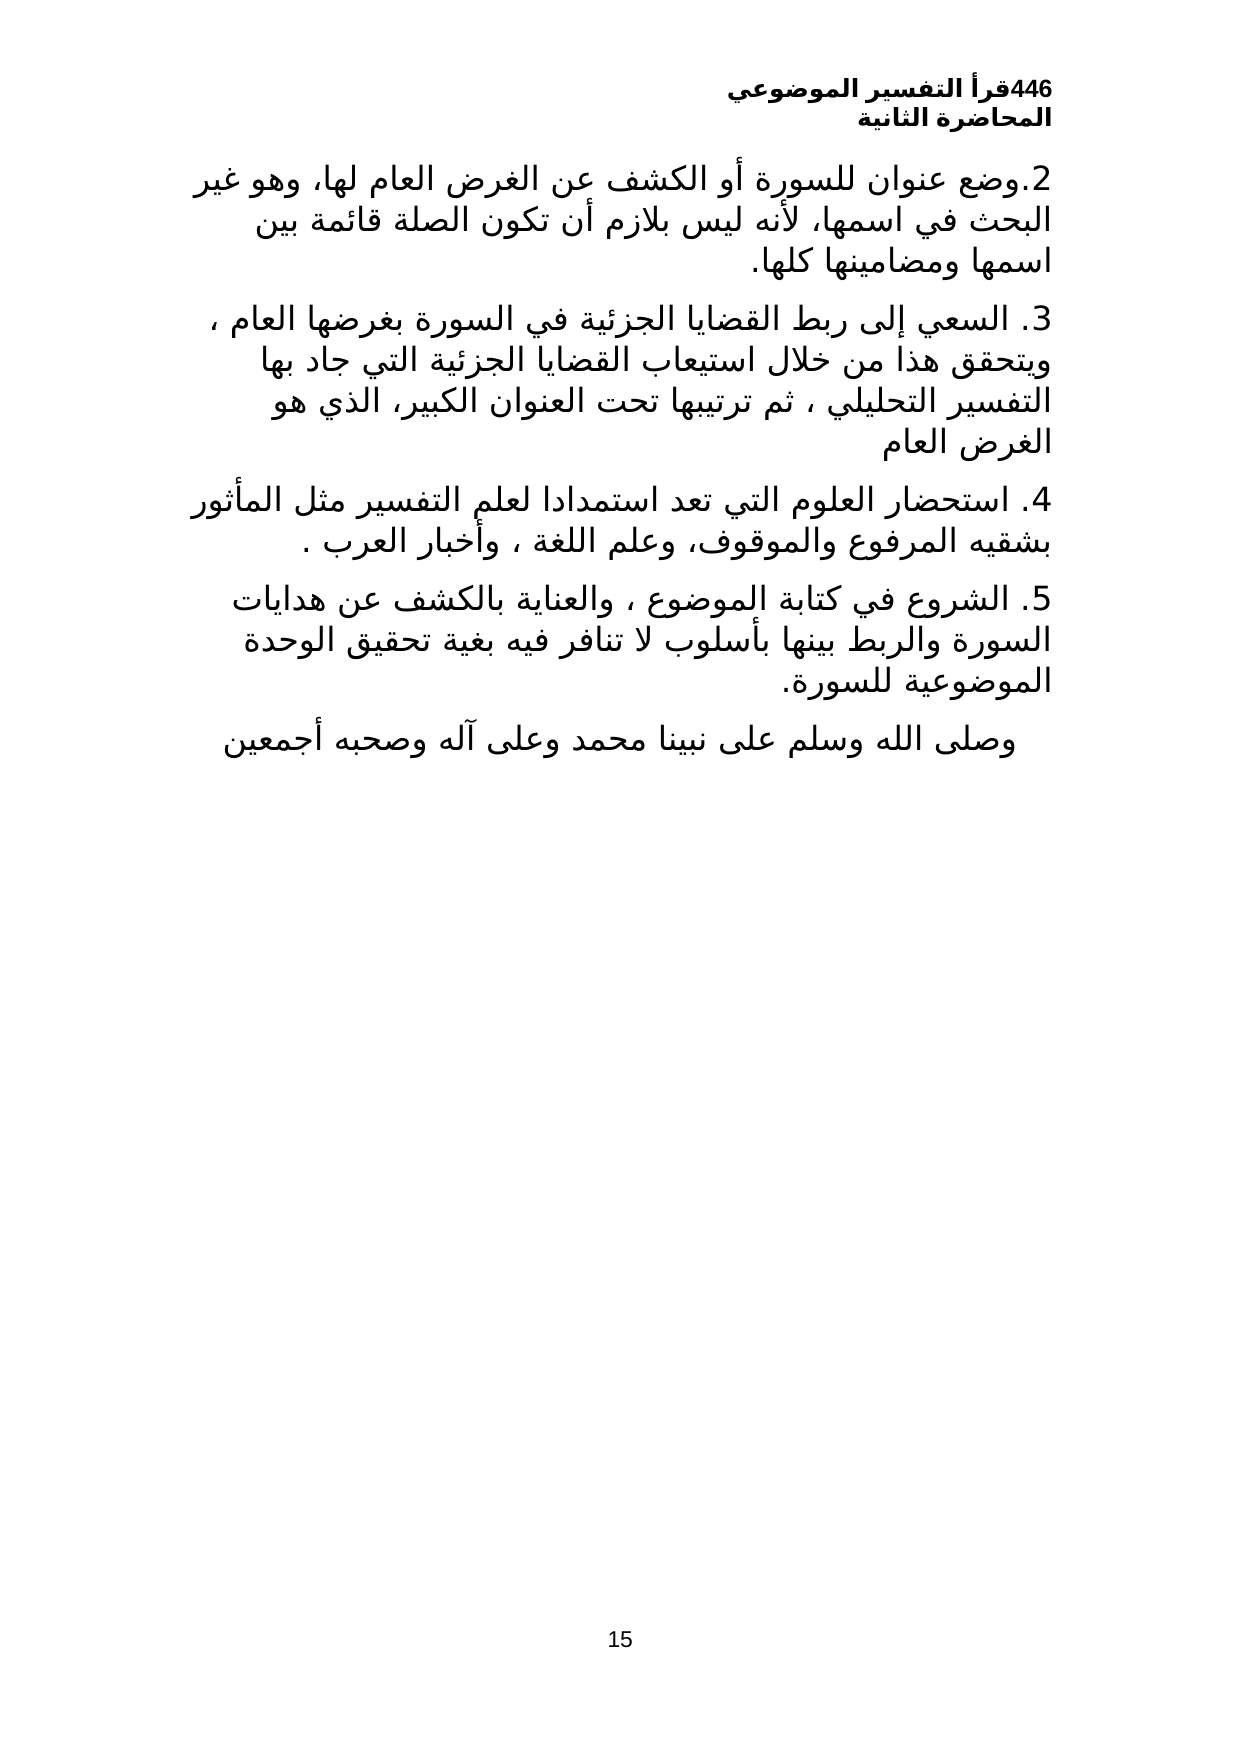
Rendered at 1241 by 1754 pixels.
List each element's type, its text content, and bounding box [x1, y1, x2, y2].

text 5. الشروع في كتابة الموضوع ، والعناية بالكشف عن هدايات السورة والربط بينها بأسلوب لا تنافر فيه بغية تحقيق الوحدة الموضوعية للسورة. [187, 579, 1053, 701]
text 4. استحضار العلوم التي تعد استمدادا لعلم التفسير مثل المأثور بشقيه المرفوع والموقوف، وعلم اللغة ، وأخبار العرب . [187, 481, 1053, 561]
text 2.وضع عنوان للسورة أو الكشف عن الغرض العام لها، وهو غير البحث في اسمها، لأنه ليس بلازم أن تكون الصلة قائمة بين اسمها ومضامينها كلها. [187, 159, 1053, 280]
text وصلى الله وسلم على نبينا محمد وعلى آله وصحبه أجمعين [187, 720, 1053, 758]
text 3. السعي إلى ربط القضايا الجزئية في السورة بغرضها العام ، ويتحقق هذا من خلال استيعاب القضايا الجزئية التي جاد بها التفسير التحليلي ، ثم ترتيبها تحت العنوان الكبير، الذي هو الغرض العام [187, 299, 1053, 462]
